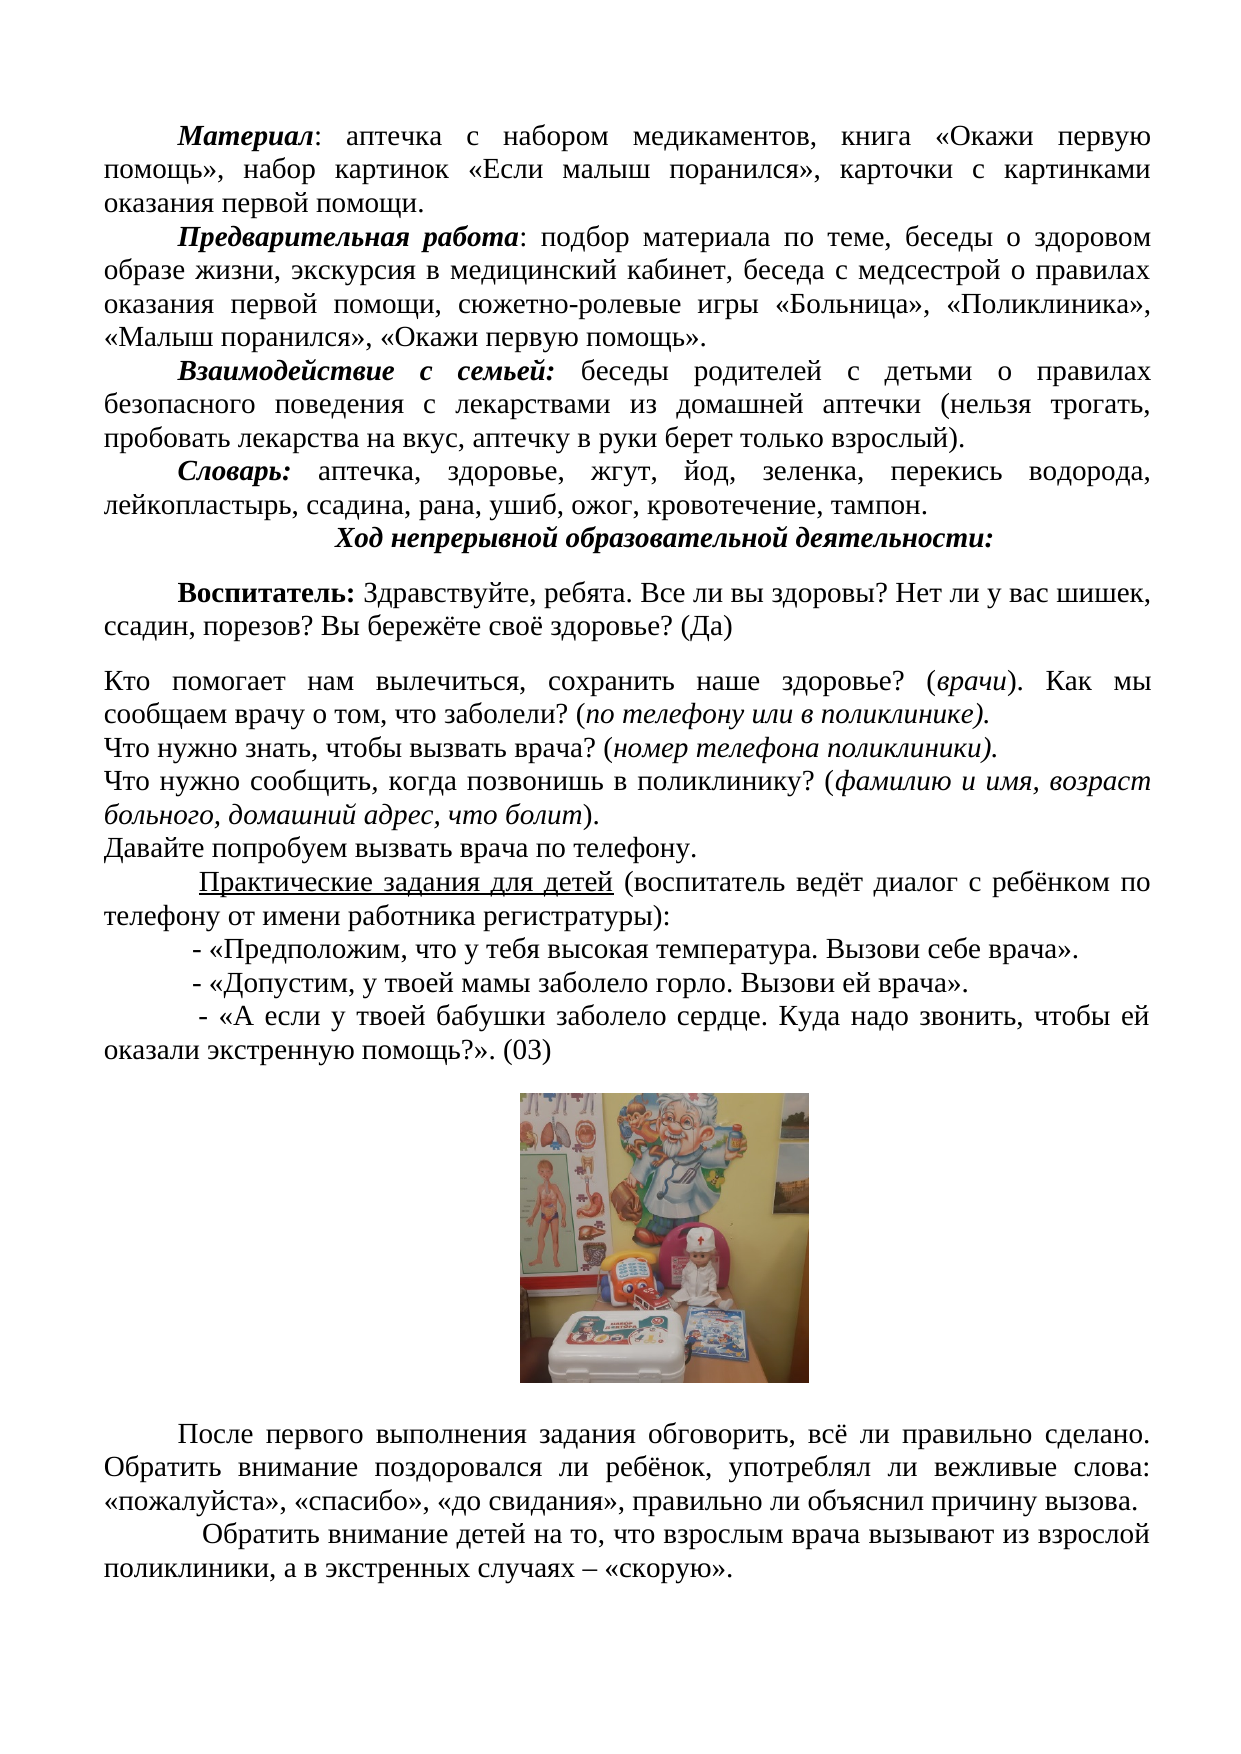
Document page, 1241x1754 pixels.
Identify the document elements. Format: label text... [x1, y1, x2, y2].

text - «Допустим, у твоей мамы заболело горло. Вызови ей врача». [103, 965, 1152, 998]
text Воспитатель: Здравствуйте, ребята. Все ли вы здоровы? Нет ли у вас шишек, ссадин, порезов? Вы бережёте своё здоровье? (Да) [103, 575, 1152, 642]
text - «Предположим, что у тебя высокая температура. Вызови себе врача». [103, 931, 1152, 965]
text Словарь: аптечка, здоровье, жгут, йод, зеленка, перекись водорода, лейкопластырь, ссадина, рана, ушиб, ожог, кровотечение, тампон. [103, 453, 1152, 521]
text Что нужно сообщить, когда позвонишь в поликлинику? (фамилию и имя, возраст больного, домашний адрес, что болит). [103, 763, 1152, 831]
text Ход непрерывной образовательной деятельности: [103, 521, 1152, 554]
text Кто помогает нам вылечиться, сохранить наше здоровье? (врачи). Как мы сообщаем врачу о том, что заболели? (по телефону или в поликлинике). [103, 663, 1152, 730]
text Практические задания для детей (воспитатель ведёт диалог с ребёнком по телефону от имени работника регистратуры): [103, 864, 1152, 931]
text Предварительная работа: подбор материала по теме, беседы о здоровом образе жизни, экскурсия в медицинский кабинет, беседа с медсестрой о правилах оказания первой помощи, сюжетно-ролевые игры «Больница», «Поликлиника», «Малыш поранился», «Окажи первую помощь». [103, 219, 1152, 353]
text - «А если у твоей бабушки заболело сердце. Куда надо звонить, чтобы ей оказали экстренную помощь?». (03) [103, 998, 1152, 1065]
text Взаимодействие с семьей: беседы родителей с детьми о правилах безопасного поведения с лекарствами из домашней аптечки (нельзя трогать, пробовать лекарства на вкус, аптечку в руки берет только взрослый). [103, 353, 1152, 453]
text Что нужно знать, чтобы вызвать врача? (номер телефона поликлиники). [103, 730, 1152, 763]
text Давайте попробуем вызвать врача по телефону. [103, 831, 1152, 864]
text После первого выполнения задания обговорить, всё ли правильно сделано. Обратить внимание поздоровался ли ребёнок, употреблял ли вежливые слова: «пожалуйста», «спасибо», «до свидания», правильно ли объяснил причину вызова. [103, 1416, 1152, 1517]
text Материал: аптечка с набором медикаментов, книга «Окажи первую помощь», набор картинок «Если малыш поранился», карточки с картинками оказания первой помощи. [103, 118, 1152, 219]
text Обратить внимание детей на то, что взрослым врача вызывают из взрослой поликлиники, а в экстренных случаях – «скорую». [103, 1517, 1152, 1584]
picture [520, 1093, 809, 1383]
